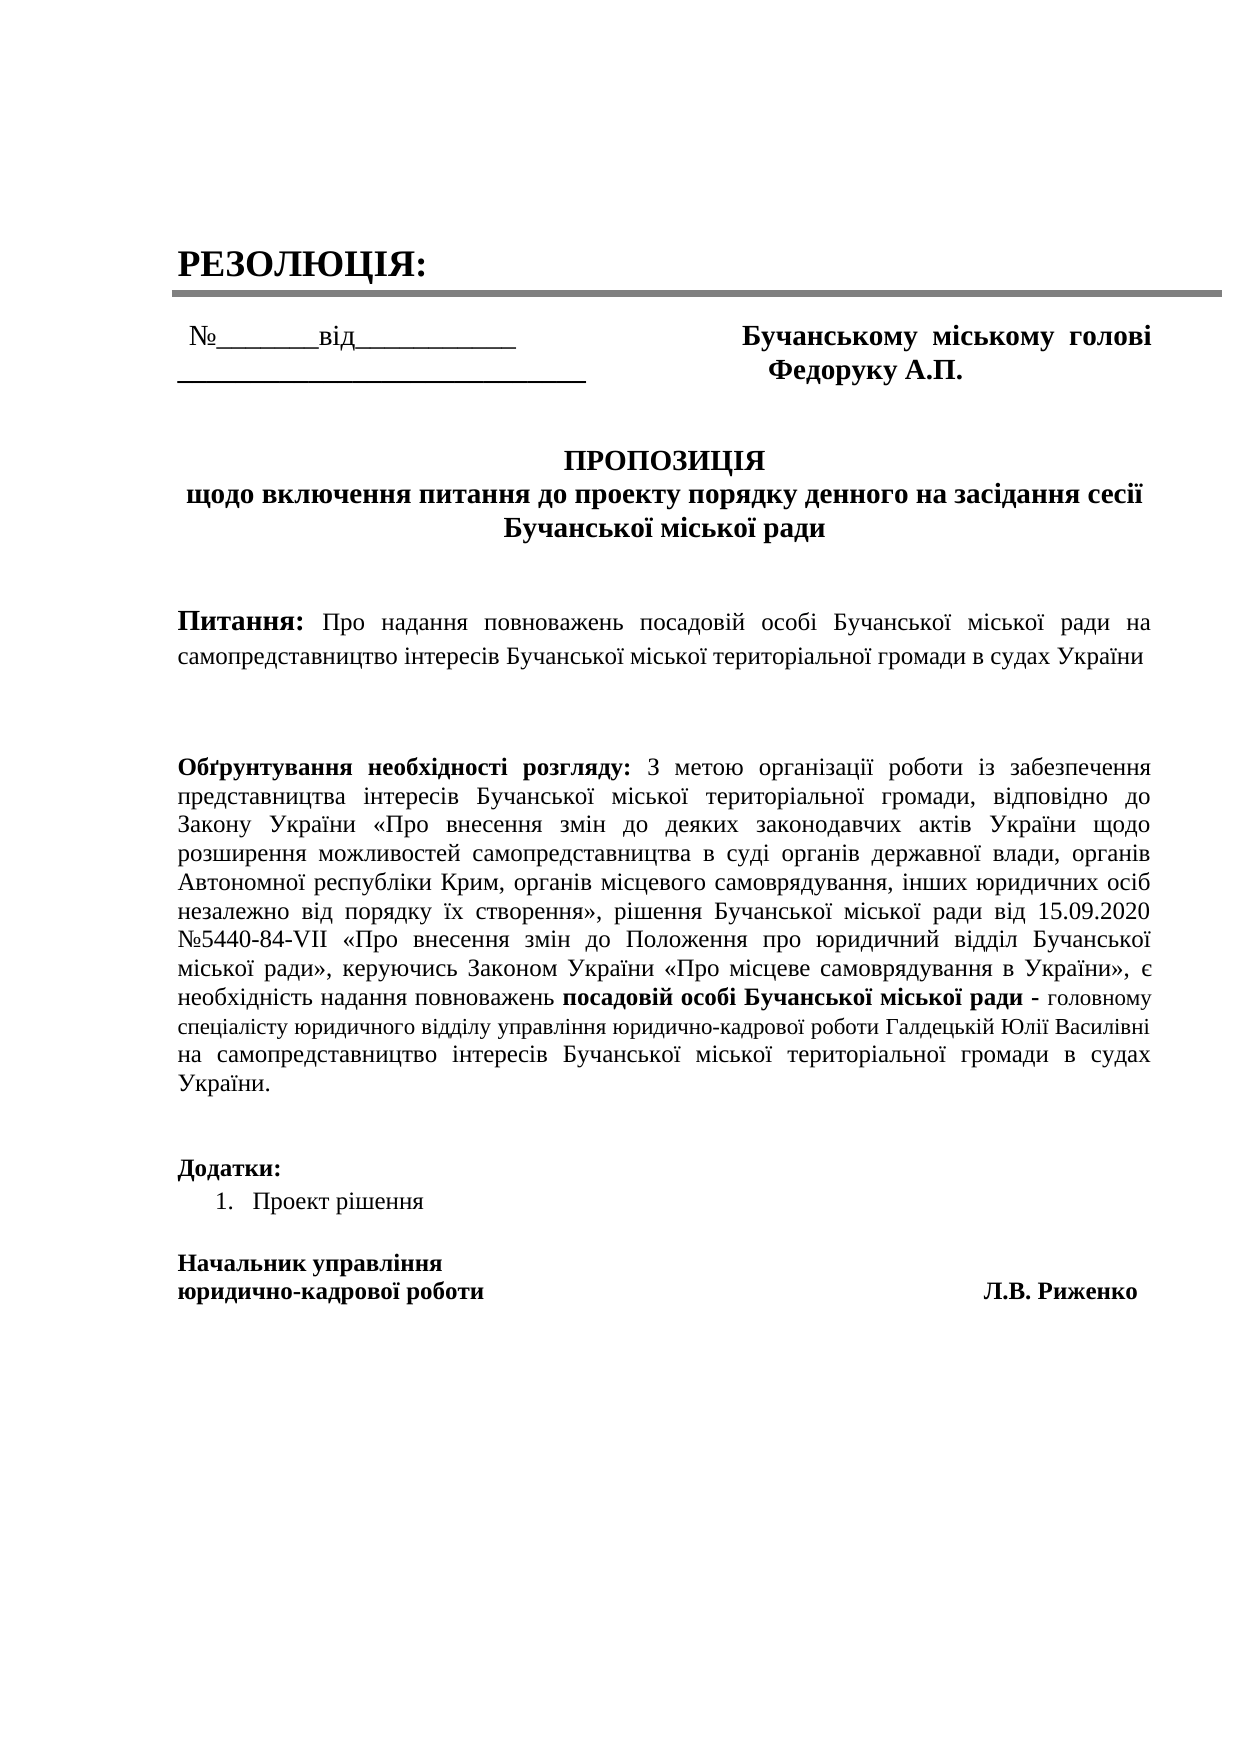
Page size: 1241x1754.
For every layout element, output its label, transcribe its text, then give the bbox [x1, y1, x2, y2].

text Додатки: [177, 1153, 1152, 1182]
text юридично-кадрової роботи Л.В. Риженко [177, 1276, 1152, 1305]
text Питання: Про надання повноважень посадовій особі Бучанської міської ради на самопредставництво інтересів Бучанської міської територіальної громади в судах України [177, 603, 1152, 669]
list Проект рішення [215, 1186, 1152, 1215]
text Начальник управління [177, 1248, 1152, 1276]
text Обґрунтування необхідності розгляду: З метою організації роботи із забезпечення представництва інтересів Бучанської міської територіальної громади, відповідно до Закону України «Про внесення змін до деяких законодавчих актів України щодо розширення можливостей самопредставництва в суді органів державної влади, органів Автономної республіки Крим, органів місцевого самоврядування, інших юридичних осіб незалежно від порядку їх створення», рішення Бучанської міської ради від 15.09.2020 №5440-84-VІІ «Про внесення змін до Положення про юридичний відділ Бучанської міської ради», керуючись Законом України «Про місцеве самоврядування в України», є необхідність надання повноважень посадовій особі Бучанської міської ради - головному спеціалісту юридичного відділу управління юридично-кадрової роботи Галдецькій Юлії Василівні на самопредставництво інтересів Бучанської міської територіальної громади в судах України. [177, 752, 1152, 1097]
text РЕЗОЛЮЦІЯ: [177, 242, 1152, 285]
text №_______від___________ Бучанському міському голові [181, 318, 1152, 352]
text ____________________________ Федоруку А.П. [177, 352, 1152, 385]
text щодо включення питання до проекту порядку денного на засідання сесії Бучанської міської ради [177, 476, 1152, 543]
text ПРОПОЗИЦІЯ [177, 443, 1152, 476]
